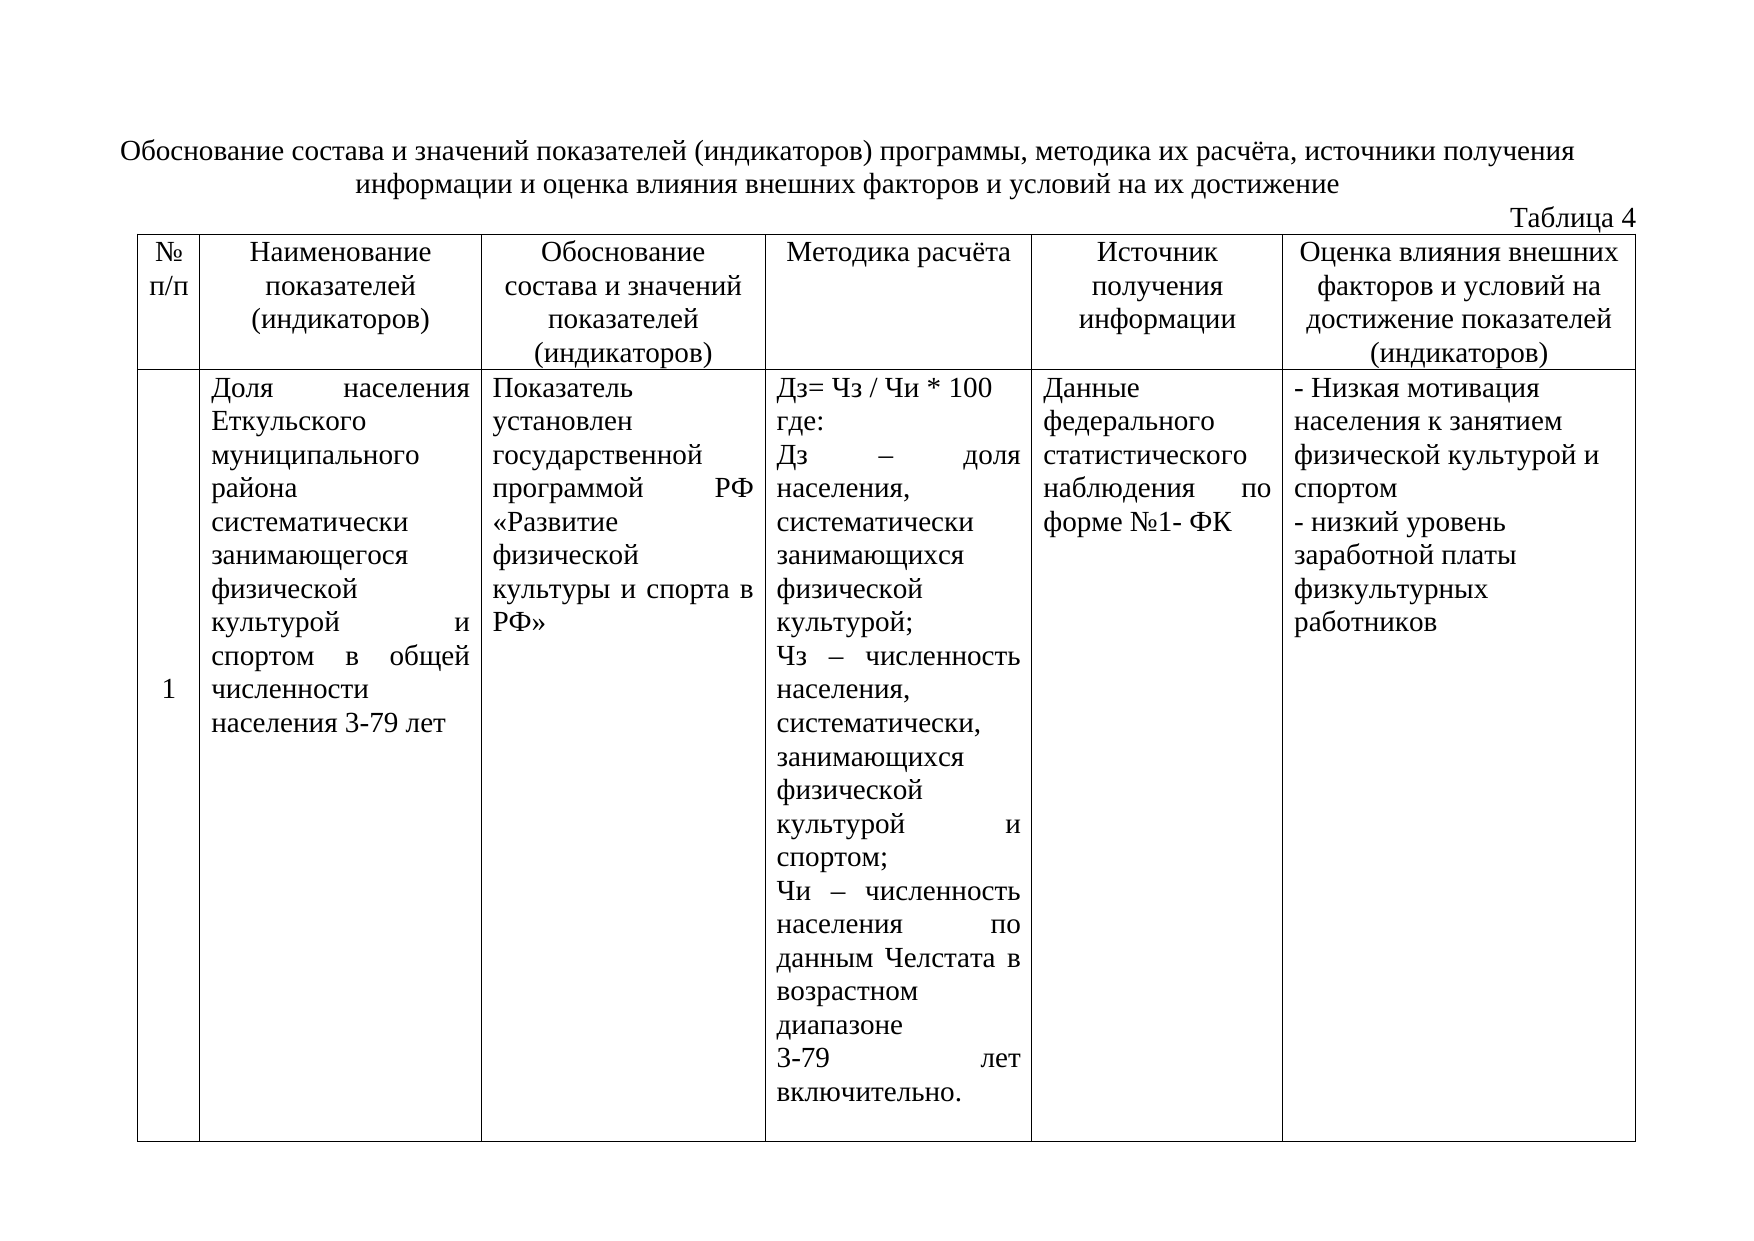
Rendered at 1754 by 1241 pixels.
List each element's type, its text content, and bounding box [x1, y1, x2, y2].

table_header Методика расчёта [766, 235, 1031, 369]
text Обоснование состава и значений показателей (индикаторов) программы, методика их расчёта, источники получения информации и оценка влияния внешних факторов и условий на их достижение [59, 133, 1636, 200]
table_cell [1032, 370, 1282, 1141]
table_cell Дз= Чз / Чи * 100 где: Дз – доля населения, систематически занимающихся физической культурой; Чз – численность населения, систематически, занимающихся физической культурой и спортом; Чи – численность населения по данным Челстата в возрастном диапазоне 3-79 лет включительно. [766, 370, 1031, 1141]
text Таблица 4 [59, 200, 1636, 233]
table_header Оценка влияния внешних факторов и условий на достижение показателей (индикаторов) [1283, 235, 1635, 369]
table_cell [482, 370, 765, 1141]
table_header № п/п [138, 235, 199, 369]
table_cell - Низкая мотивация населения к занятием физической культурой и спортом - низкий уровень заработной платы физкультурных работников [1283, 370, 1635, 1141]
table_header Наименование показателей (индикаторов) [200, 235, 481, 369]
table_header Обоснование состава и значений показателей (индикаторов) [482, 235, 765, 369]
table_cell 1 [138, 370, 199, 1141]
table_header Источник получения информации [1032, 235, 1282, 369]
table_cell Доля населения Еткульского муниципального района систематически занимающегося физической культурой и спортом в общей численности населения 3-79 лет [200, 370, 481, 1141]
